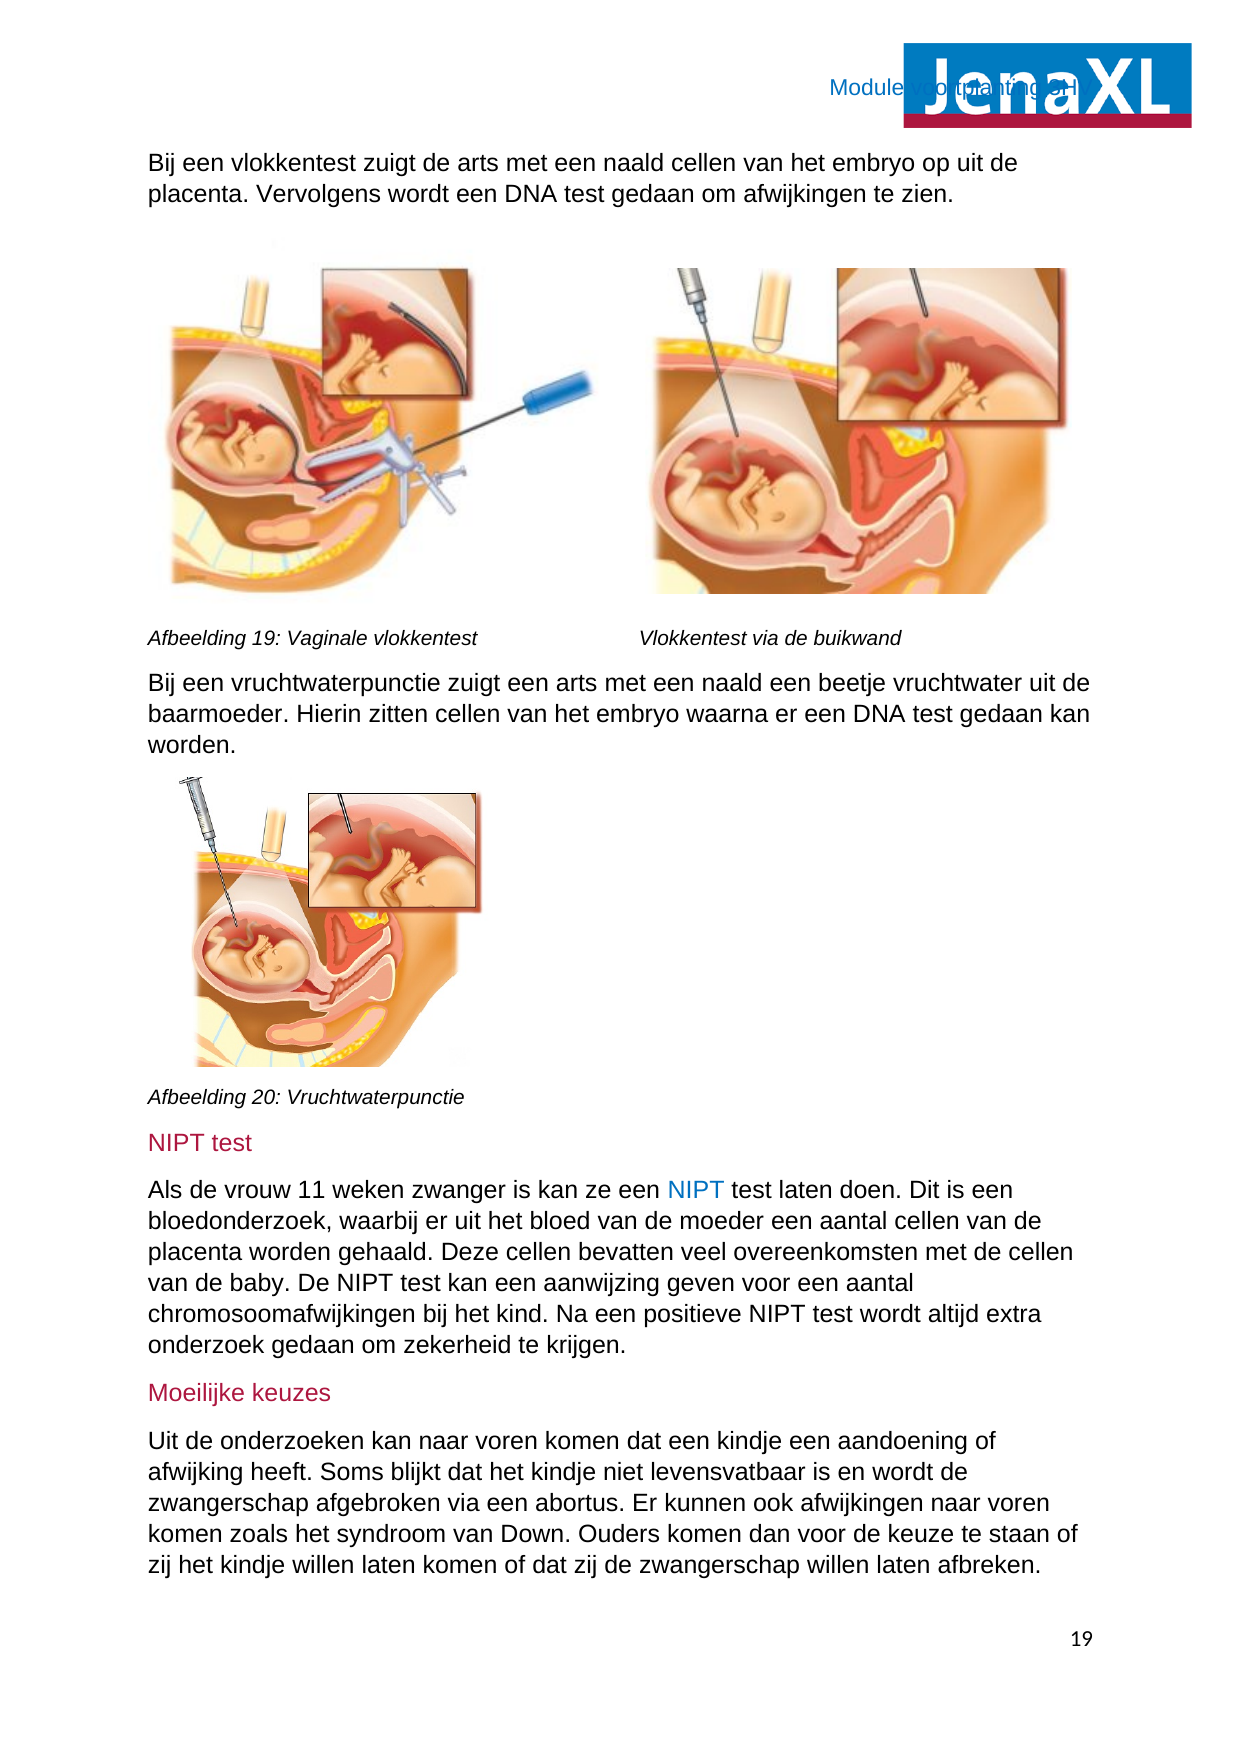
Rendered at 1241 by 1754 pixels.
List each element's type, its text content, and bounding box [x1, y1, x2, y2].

text Moeilijke keuzes [148, 1378, 1093, 1407]
text Afbeelding 20: Vruchtwaterpunctie [148, 1085, 1093, 1109]
picture [147, 226, 617, 607]
picture [147, 777, 533, 1067]
text NIPT test [148, 1127, 1093, 1156]
text Als de vrouw 11 weken zwanger is kan ze een NIPT test laten doen. Dit is een bloedonderzoek, waarbij er uit het bloed van de moeder een aantal cellen van de placenta worden gehaald. Deze cellen bevatten veel overeenkomsten met de cellen van de baby. De NIPT test kan een aanwijzing geven voor een aantal chromosoomafwijkingen bij het kind. Na een positieve NIPT test wordt altijd extra onderzoek gedaan om zekerheid te krijgen. [148, 1175, 1093, 1359]
text Bij een vruchtwaterpunctie zuigt een arts met een naald een beetje vruchtwater uit de baarmoeder. Hierin zitten cellen van het embryo waarna er een DNA test gedaan kan worden. [148, 668, 1093, 759]
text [148, 1426, 1093, 1579]
picture [645, 268, 1072, 594]
text Bij een vlokkentest zuigt de arts met een naald cellen van het embryo op uit de placenta. Vervolgens wordt een DNA test gedaan om afwijkingen te zien. [148, 148, 1093, 207]
picture [903, 43, 1192, 128]
